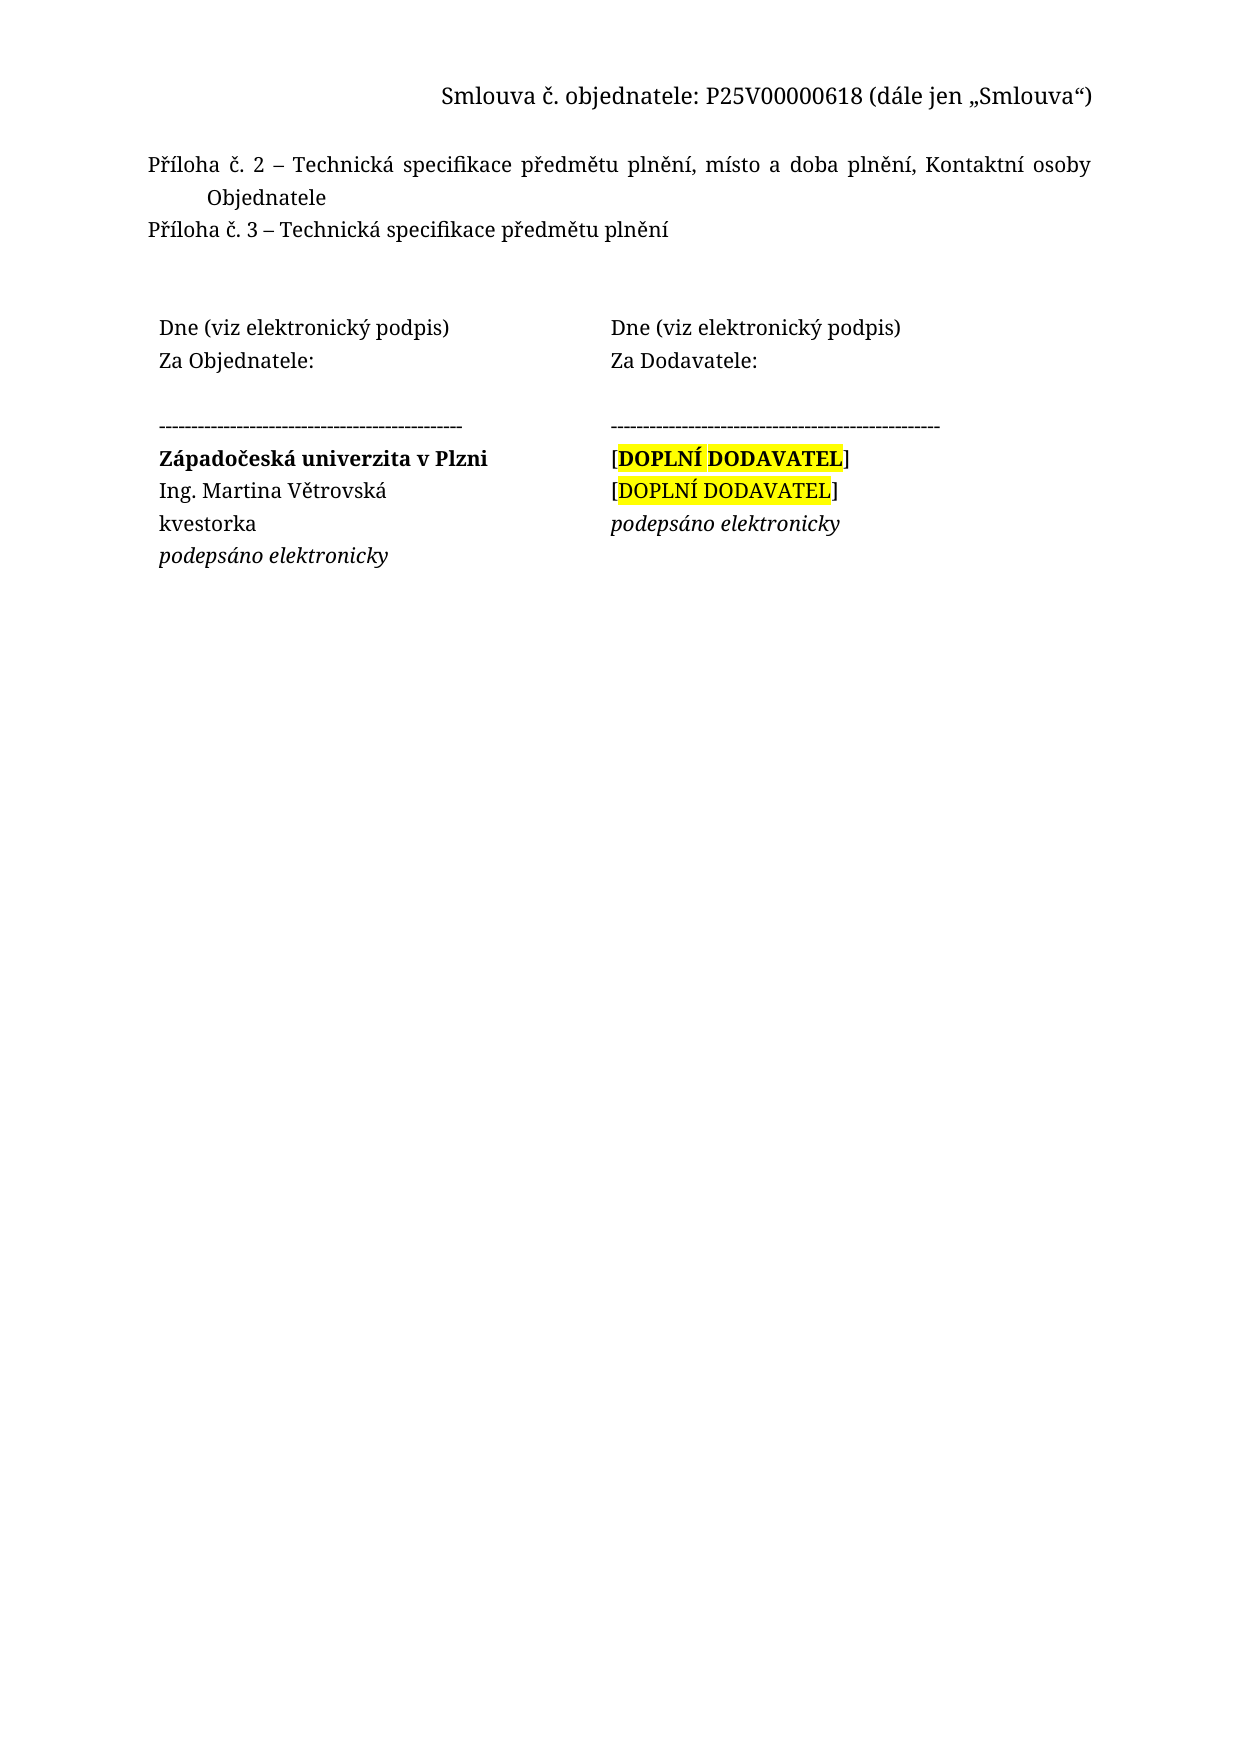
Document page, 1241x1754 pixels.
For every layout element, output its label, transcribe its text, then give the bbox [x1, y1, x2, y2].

table_header Dne (viz elektronický podpis) Za Objednatele: ----------------------------------------------- Západočeská univerzita v Plzni Ing. Martina Větrovská kvestorka podepsáno elektronicky [148, 313, 599, 574]
text Příloha č. 2 – Technická specifikace předmětu plnění, místo a doba plnění, Kontaktní osoby Objednatele [148, 150, 1093, 211]
text Příloha č. 3 – Technická specifikace předmětu plnění [148, 215, 1093, 244]
table_header Dne (viz elektronický podpis) Za Dodavatele: --------------------------------------------------- [DOPLNÍ DODAVATEL] [DOPLNÍ DODAVATEL] podepsáno elektronicky [599, 313, 1051, 574]
